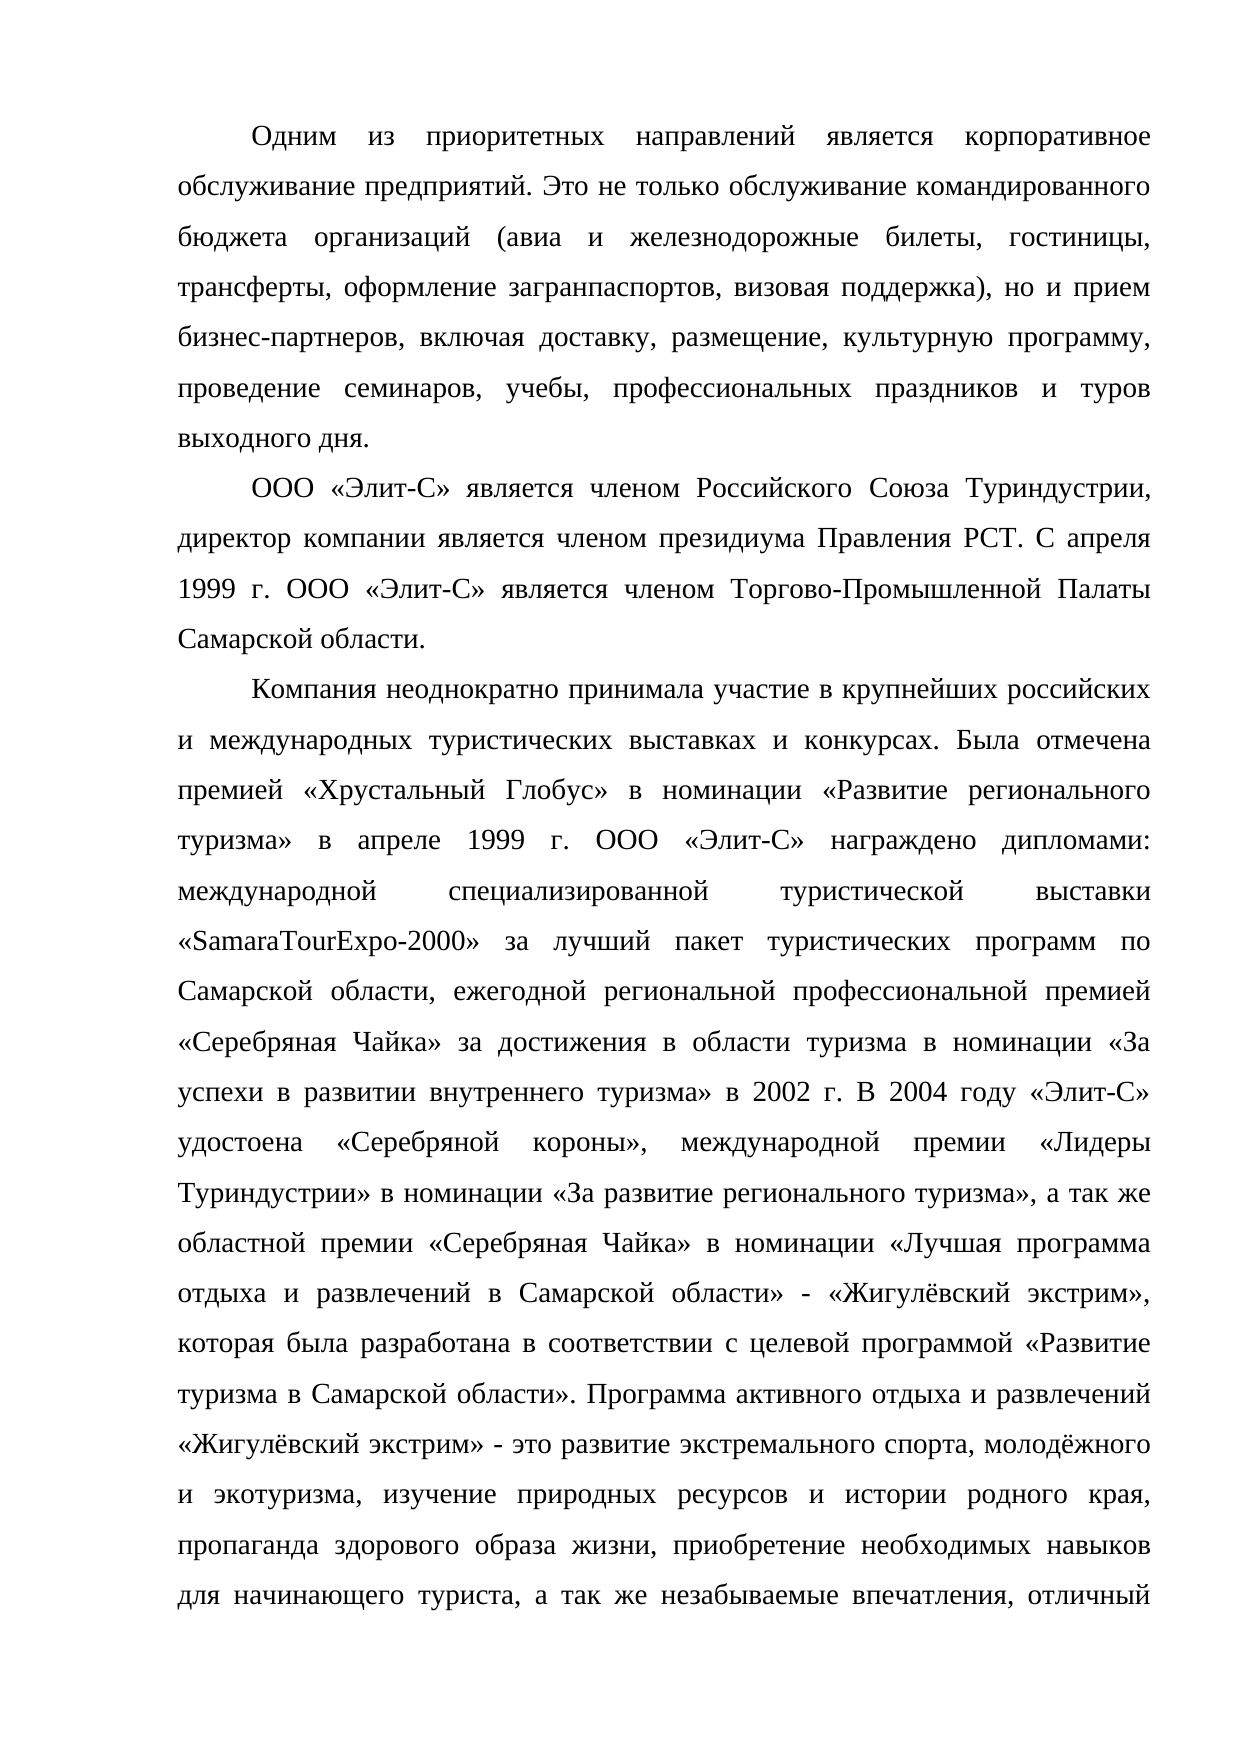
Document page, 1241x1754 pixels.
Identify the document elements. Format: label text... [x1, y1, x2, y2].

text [177, 672, 1152, 1611]
text Одним из приоритетных направлений является корпоративное обслуживание предприятий. Это не только обслуживание командированного бюджета организаций (авиа и железнодорожные билеты, гостиницы, трансферты, оформление загранпаспортов, визовая поддержка), но и прием бизнес-партнеров, включая доставку, размещение, культурную программу, проведение семинаров, учебы, профессиональных праздников и туров выходного дня. [177, 118, 1152, 453]
text ООО «Элит-С» является членом Российского Союза Туриндустрии, директор компании является членом президиума Правления РСТ. С апреля 1999 г. ООО «Элит-С» является членом Торгово-Промышленной Палаты Самарской области. [177, 470, 1152, 655]
